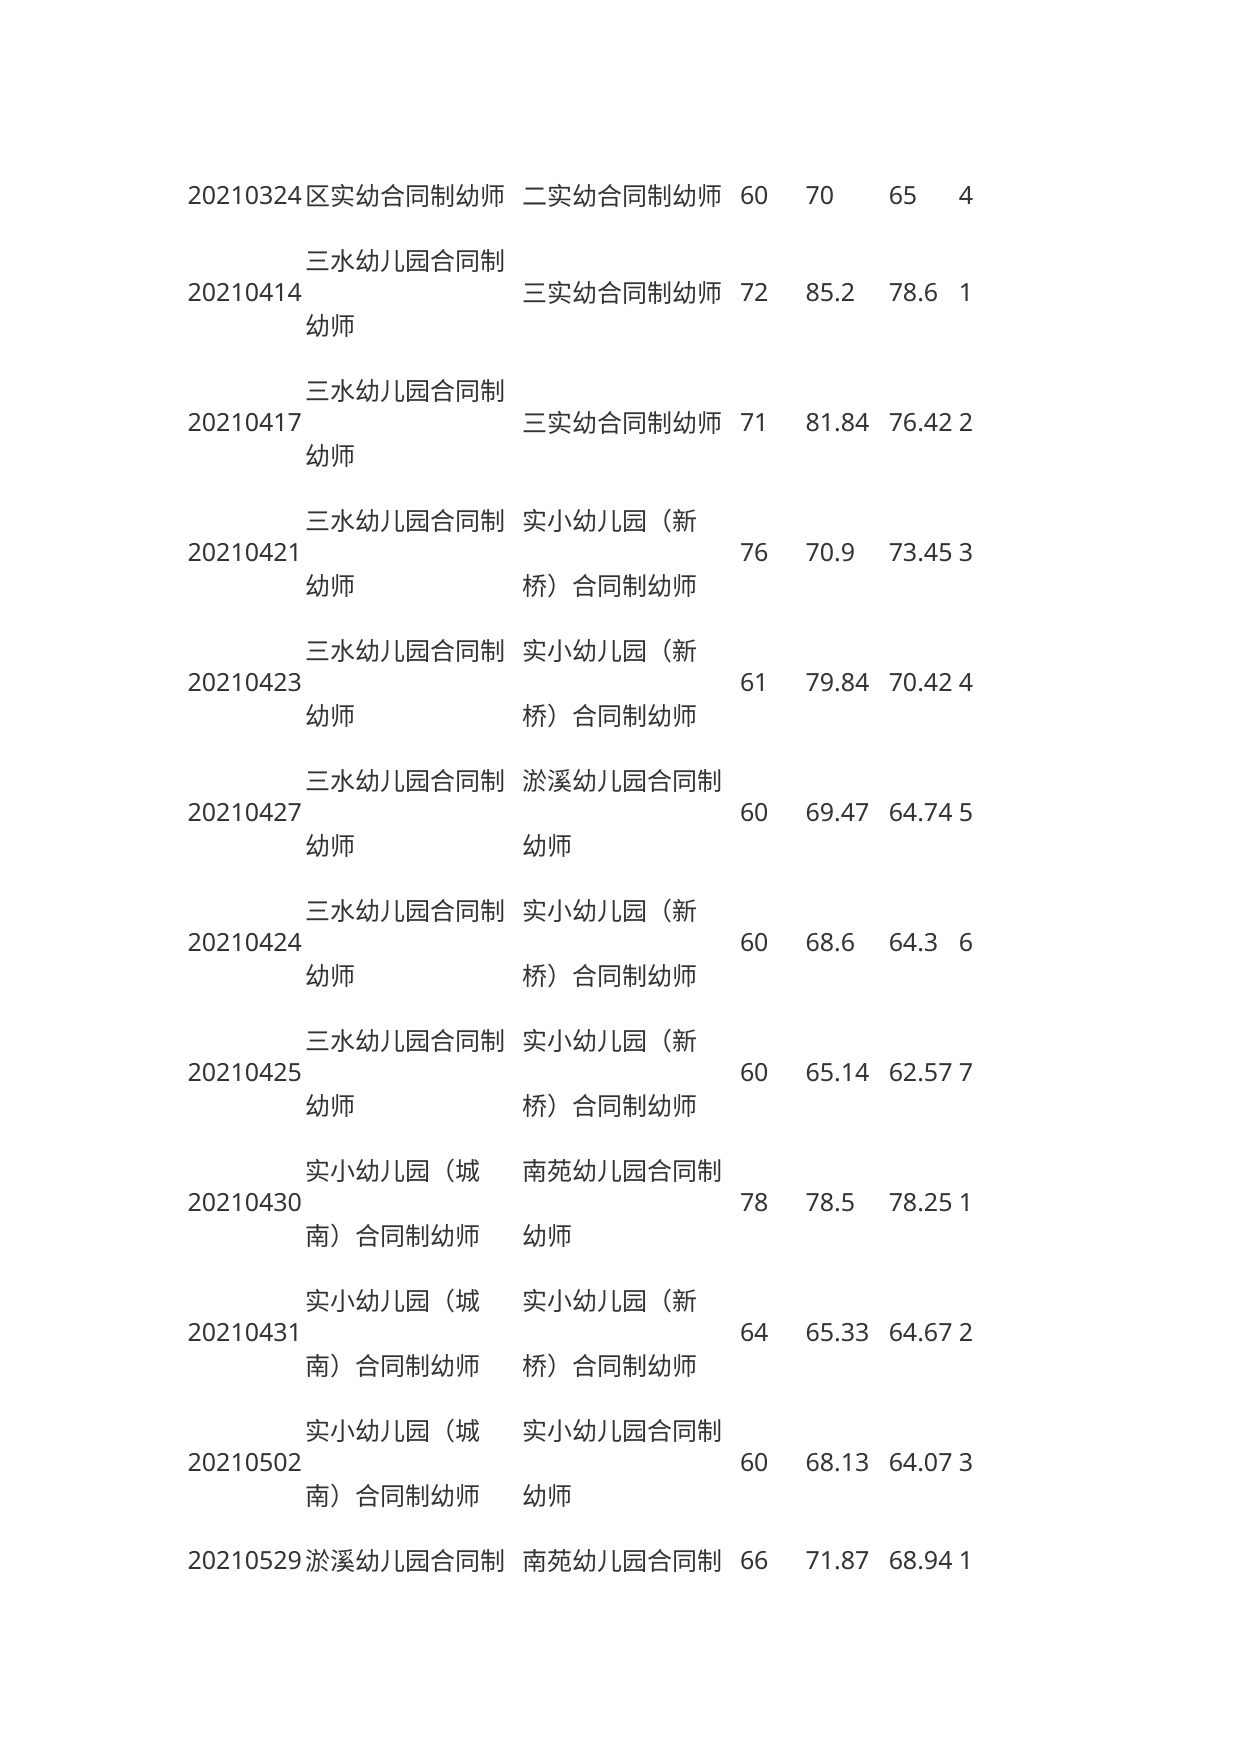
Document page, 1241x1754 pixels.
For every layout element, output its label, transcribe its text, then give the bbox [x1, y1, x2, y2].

table_cell 60 [740, 1397, 805, 1527]
table_cell 68.94 [889, 1527, 958, 1592]
table_cell 60 [740, 1007, 805, 1137]
table_cell 三实幼合同制幼师 [522, 357, 740, 487]
table_cell 60 [740, 747, 805, 877]
table_cell 20210427 [188, 747, 305, 877]
table_cell 20210502 [188, 1397, 305, 1527]
table_cell 81.84 [805, 357, 888, 487]
table_cell 62.57 [889, 1007, 958, 1137]
table_cell 6 [959, 877, 998, 1007]
table_cell 20210324 [188, 162, 305, 227]
table_cell 三水幼儿园合同制幼师 [305, 487, 522, 617]
table_cell 68.13 [805, 1397, 888, 1527]
table_cell 三水幼儿园合同制幼师 [305, 1007, 522, 1137]
table_cell 2 [959, 357, 998, 487]
table_cell 69.47 [805, 747, 888, 877]
table_cell 78.25 [889, 1137, 958, 1267]
table_cell 2 [959, 1267, 998, 1397]
table_cell 三水幼儿园合同制幼师 [305, 357, 522, 487]
table_cell 85.2 [805, 227, 888, 357]
table_cell 4 [959, 617, 998, 747]
table_cell 实小幼儿园（新桥）合同制幼师 [522, 617, 740, 747]
table_cell 60 [740, 877, 805, 1007]
table_cell 实小幼儿园（新桥）合同制幼师 [522, 487, 740, 617]
table_cell 64 [740, 1267, 805, 1397]
table_cell 20210417 [188, 357, 305, 487]
table_cell 南苑幼儿园合同制幼师 [522, 1137, 740, 1267]
table_cell 70.9 [805, 487, 888, 617]
table_cell 实小幼儿园（新桥）合同制幼师 [522, 1007, 740, 1137]
table_cell 区实幼合同制幼师 [305, 162, 522, 227]
table_cell 71 [740, 357, 805, 487]
table_cell 64.67 [889, 1267, 958, 1397]
table_cell 三水幼儿园合同制幼师 [305, 617, 522, 747]
table_cell 20210431 [188, 1267, 305, 1397]
table_cell 66 [740, 1527, 805, 1592]
table_cell 二实幼合同制幼师 [522, 162, 740, 227]
table_cell 1 [959, 227, 998, 357]
table_cell 实小幼儿园（新桥）合同制幼师 [522, 877, 740, 1007]
table_cell 20210424 [188, 877, 305, 1007]
table_cell 7 [959, 1007, 998, 1137]
table_cell 三水幼儿园合同制幼师 [305, 227, 522, 357]
table_cell 淤溪幼儿园合同制幼师 [522, 747, 740, 877]
table_cell 76.42 [889, 357, 958, 487]
table_cell 65.33 [805, 1267, 888, 1397]
table_cell 61 [740, 617, 805, 747]
table_cell 65.14 [805, 1007, 888, 1137]
table_cell 20210414 [188, 227, 305, 357]
table_cell 68.6 [805, 877, 888, 1007]
table_cell 三实幼合同制幼师 [522, 227, 740, 357]
table_cell 78.6 [889, 227, 958, 357]
table_cell 79.84 [805, 617, 888, 747]
table_cell 70 [805, 162, 888, 227]
table_cell 20210423 [188, 617, 305, 747]
table_cell 64.3 [889, 877, 958, 1007]
table_cell 三水幼儿园合同制幼师 [305, 747, 522, 877]
table_cell 实小幼儿园（城南）合同制幼师 [305, 1397, 522, 1527]
table_cell 72 [740, 227, 805, 357]
table_cell 三水幼儿园合同制幼师 [305, 877, 522, 1007]
table_cell 3 [959, 1397, 998, 1527]
table_cell 1 [959, 1527, 998, 1592]
table_cell 64.74 [889, 747, 958, 877]
table_cell 实小幼儿园（城南）合同制幼师 [305, 1137, 522, 1267]
table_cell 76 [740, 487, 805, 617]
table_cell 70.42 [889, 617, 958, 747]
table_cell 4 [959, 162, 998, 227]
table_cell 20210421 [188, 487, 305, 617]
table_cell 20210430 [188, 1137, 305, 1267]
table_cell 20210425 [188, 1007, 305, 1137]
table_cell 60 [740, 162, 805, 227]
table_cell 71.87 [805, 1527, 888, 1592]
table_cell 3 [959, 487, 998, 617]
table_cell 78.5 [805, 1137, 888, 1267]
table_cell 20210529 [188, 1527, 305, 1592]
table_cell 南苑幼儿园合同制幼师 [522, 1527, 740, 1592]
table_cell 78 [740, 1137, 805, 1267]
table_cell 64.07 [889, 1397, 958, 1527]
table_cell 实小幼儿园（城南）合同制幼师 [305, 1267, 522, 1397]
table_cell 实小幼儿园（新桥）合同制幼师 [522, 1267, 740, 1397]
table_cell 实小幼儿园合同制幼师 [522, 1397, 740, 1527]
table_cell 淤溪幼儿园合同制幼师 [305, 1527, 522, 1592]
table_cell 73.45 [889, 487, 958, 617]
table_cell 65 [889, 162, 958, 227]
table_cell 5 [959, 747, 998, 877]
table_cell 1 [959, 1137, 998, 1267]
